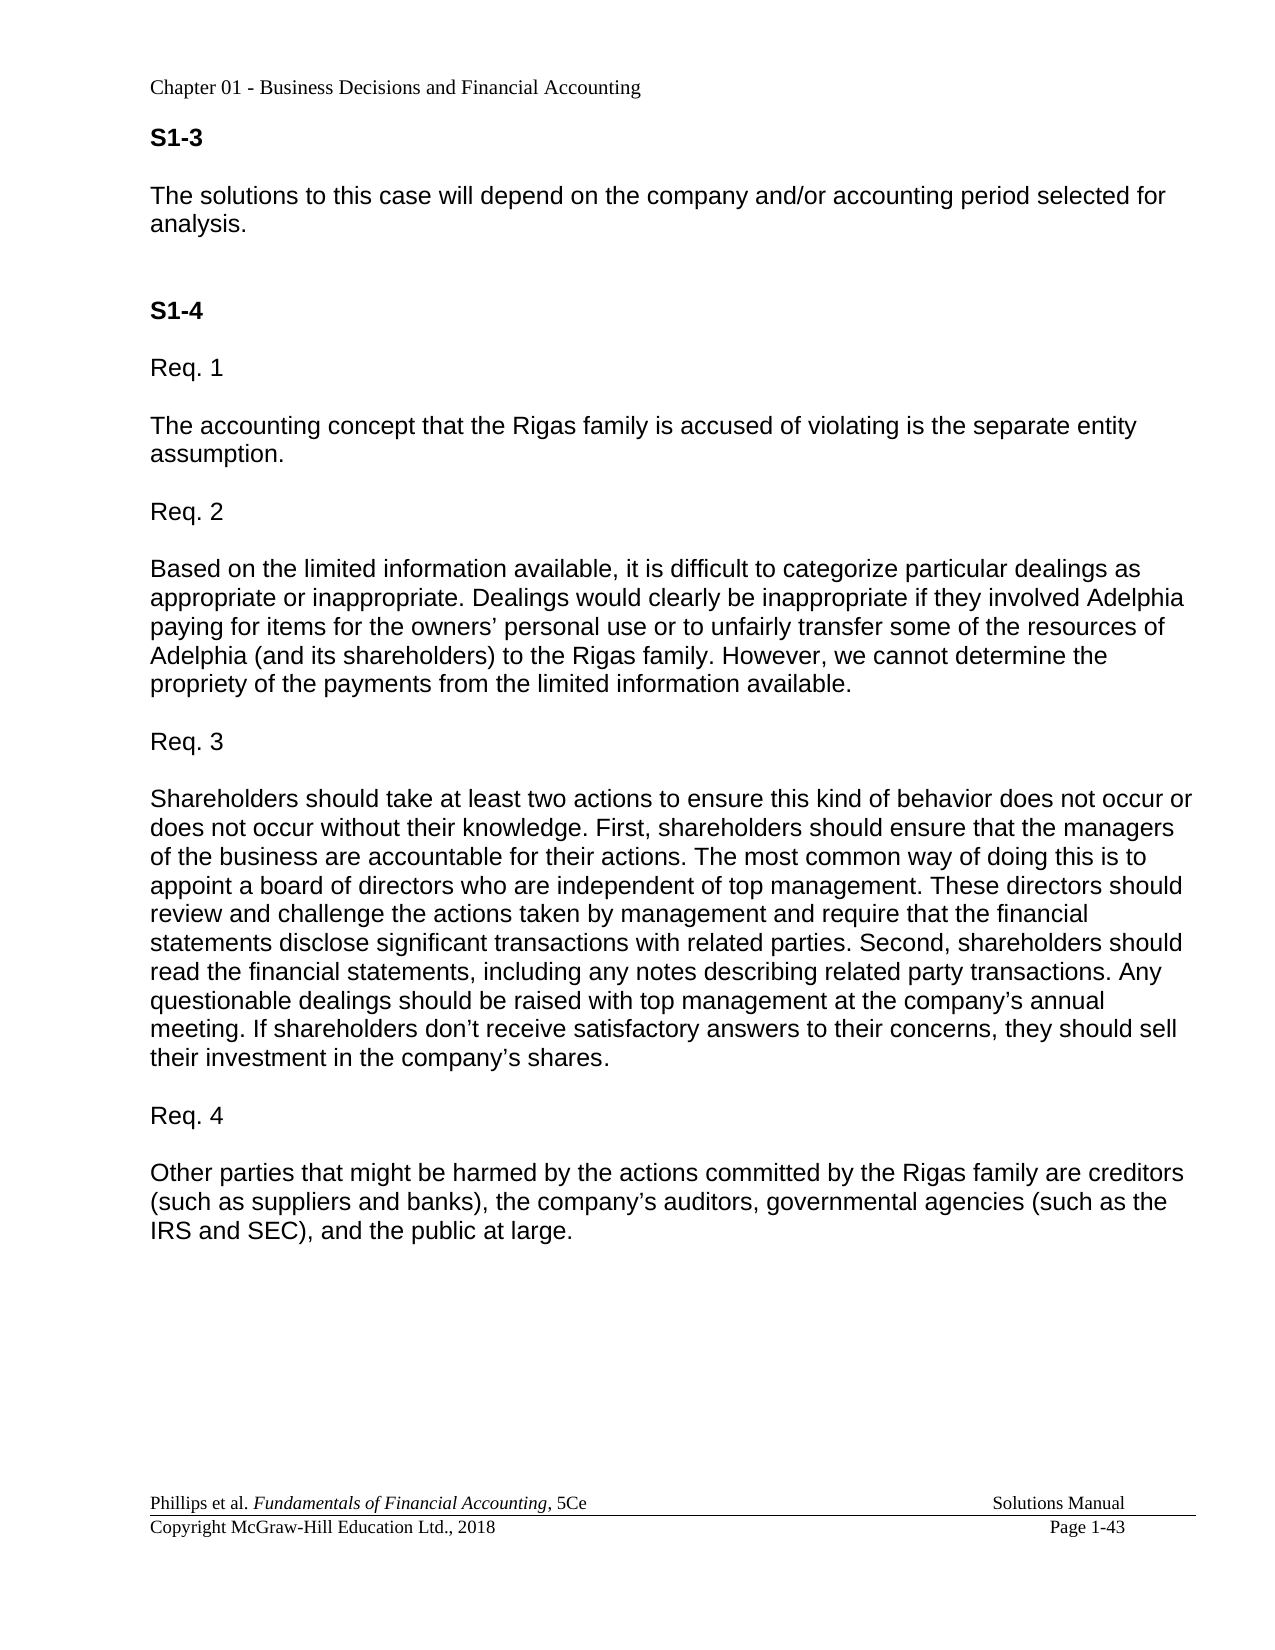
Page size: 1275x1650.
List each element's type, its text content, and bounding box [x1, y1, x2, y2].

text Based on the limited information available, it is difficult to categorize particular dealings as appropriate or inappropriate. Dealings would clearly be inappropriate if they involved Adelphia paying for items for the owners’ personal use or to unfairly transfer some of the resources of Adelphia (and its shareholders) to the Rigas family. However, we cannot determine the propriety of the payments from the limited information available. [150, 554, 1196, 698]
text Req. 2 [150, 497, 1196, 526]
text S1-4 [150, 296, 1196, 324]
text The solutions to this case will depend on the company and/or accounting period selected for analysis. [150, 181, 1196, 238]
text Shareholders should take at least two actions to ensure this kind of behavior does not occur or does not occur without their knowledge. First, shareholders should ensure that the managers of the business are accountable for their actions. The most common way of doing this is to appoint a board of directors who are independent of top management. These directors should review and challenge the actions taken by management and require that the financial statements disclose significant transactions with related parties. Second, shareholders should read the financial statements, including any notes describing related party transactions. Any questionable dealings should be raised with top management at the company’s annual meeting. If shareholders don’t receive satisfactory answers to their concerns, they should sell their investment in the company’s shares. [150, 784, 1196, 1072]
text Other parties that might be harmed by the actions committed by the Rigas family are creditors (such as suppliers and banks), the company’s auditors, governmental agencies (such as the IRS and SEC), and the public at large. [150, 1158, 1196, 1244]
text S1-3 [150, 123, 1196, 152]
text Req. 4 [150, 1101, 1196, 1129]
text The accounting concept that the Rigas family is accused of violating is the separate entity assumption. [150, 411, 1196, 468]
text Req. 3 [150, 727, 1196, 756]
text Req. 1 [150, 353, 1196, 382]
